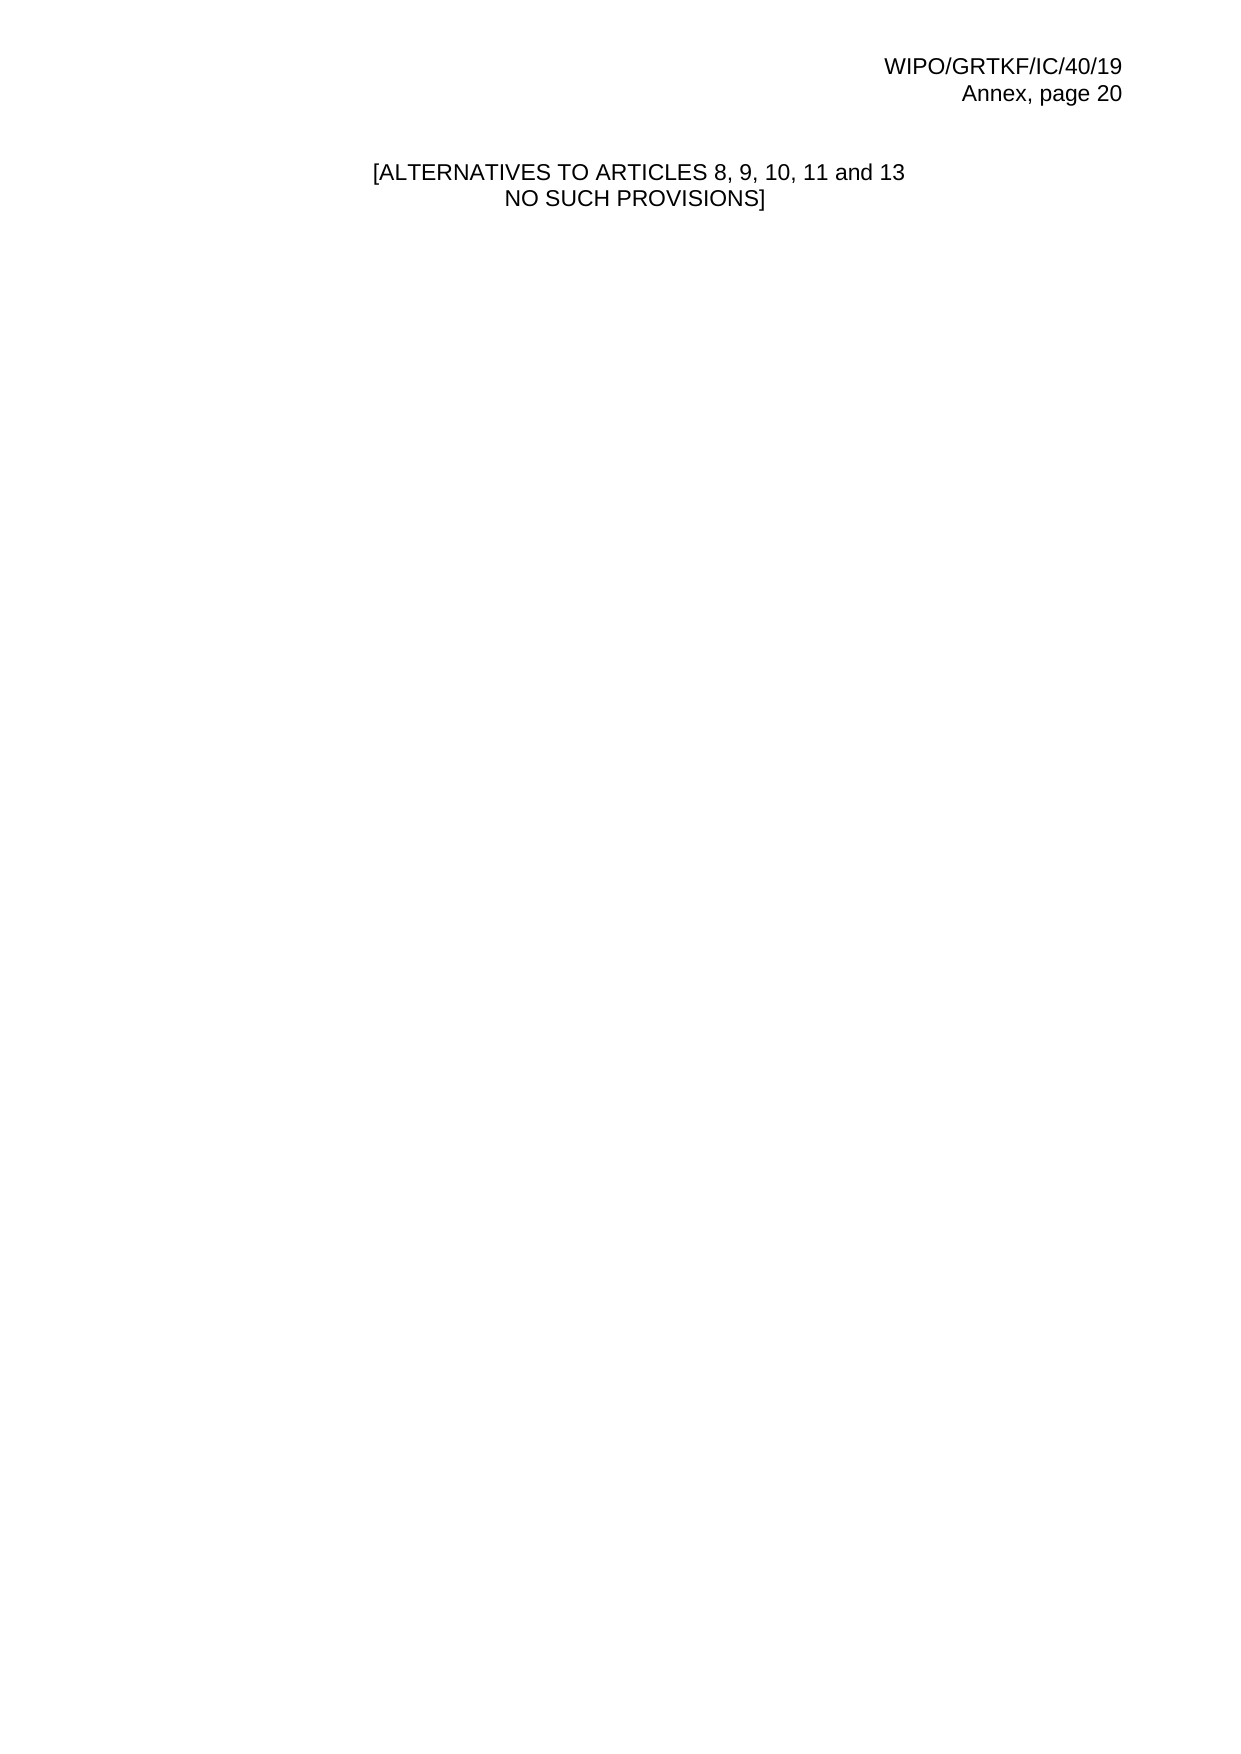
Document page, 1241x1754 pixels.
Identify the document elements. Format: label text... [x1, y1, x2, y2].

text [ALTERNATIVES TO ARTICLES 8, 9, 10, 11 and 13 [298, 158, 1122, 185]
text NO SUCH PROVISIONS] [148, 185, 1122, 211]
